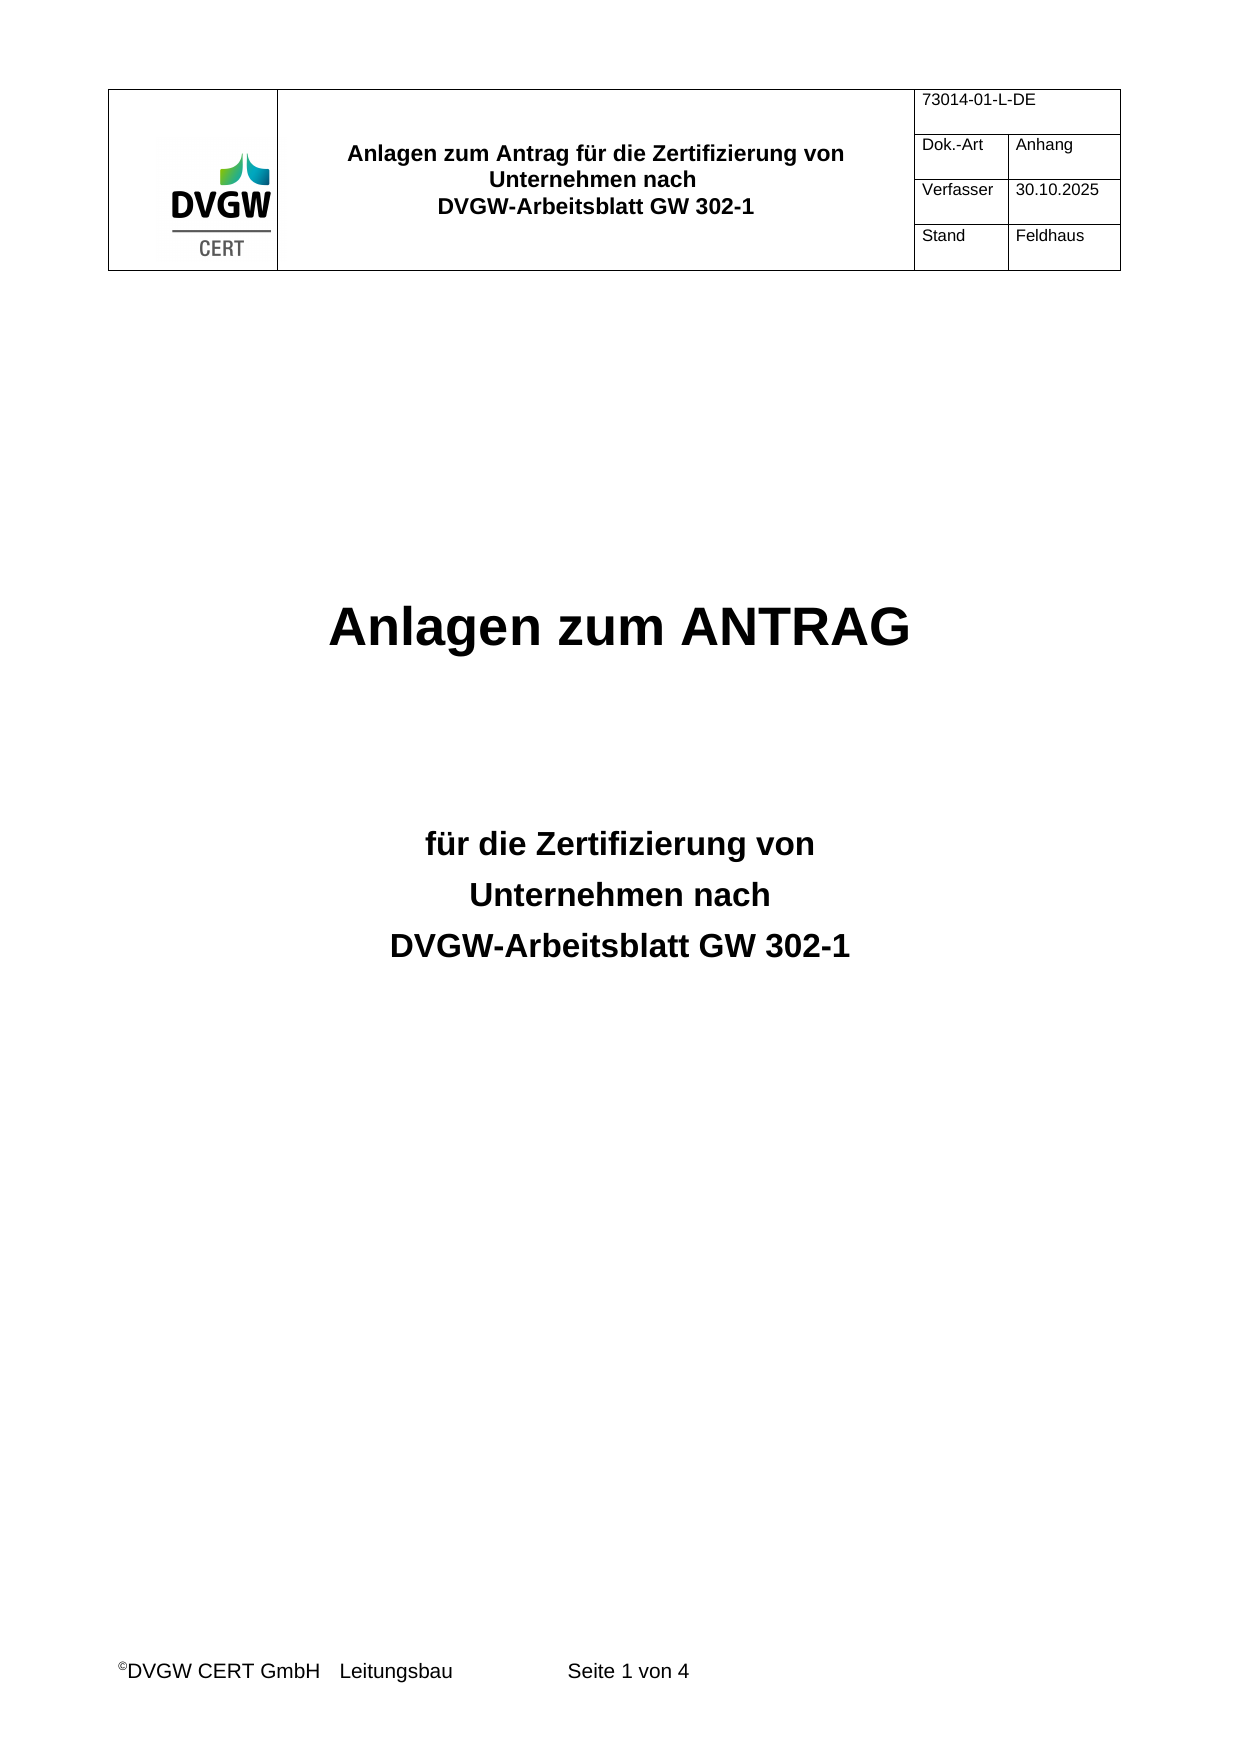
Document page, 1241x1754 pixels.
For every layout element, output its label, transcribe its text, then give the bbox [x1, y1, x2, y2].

text DVGW-Arbeitsblatt GW 302-1 [118, 926, 1122, 965]
picture [156, 137, 277, 262]
picture [278, 137, 287, 262]
text Unternehmen nach [118, 875, 1122, 914]
text für die Zertifizierung von [118, 824, 1122, 863]
text Anlagen zum ANTRAG [118, 594, 1122, 656]
